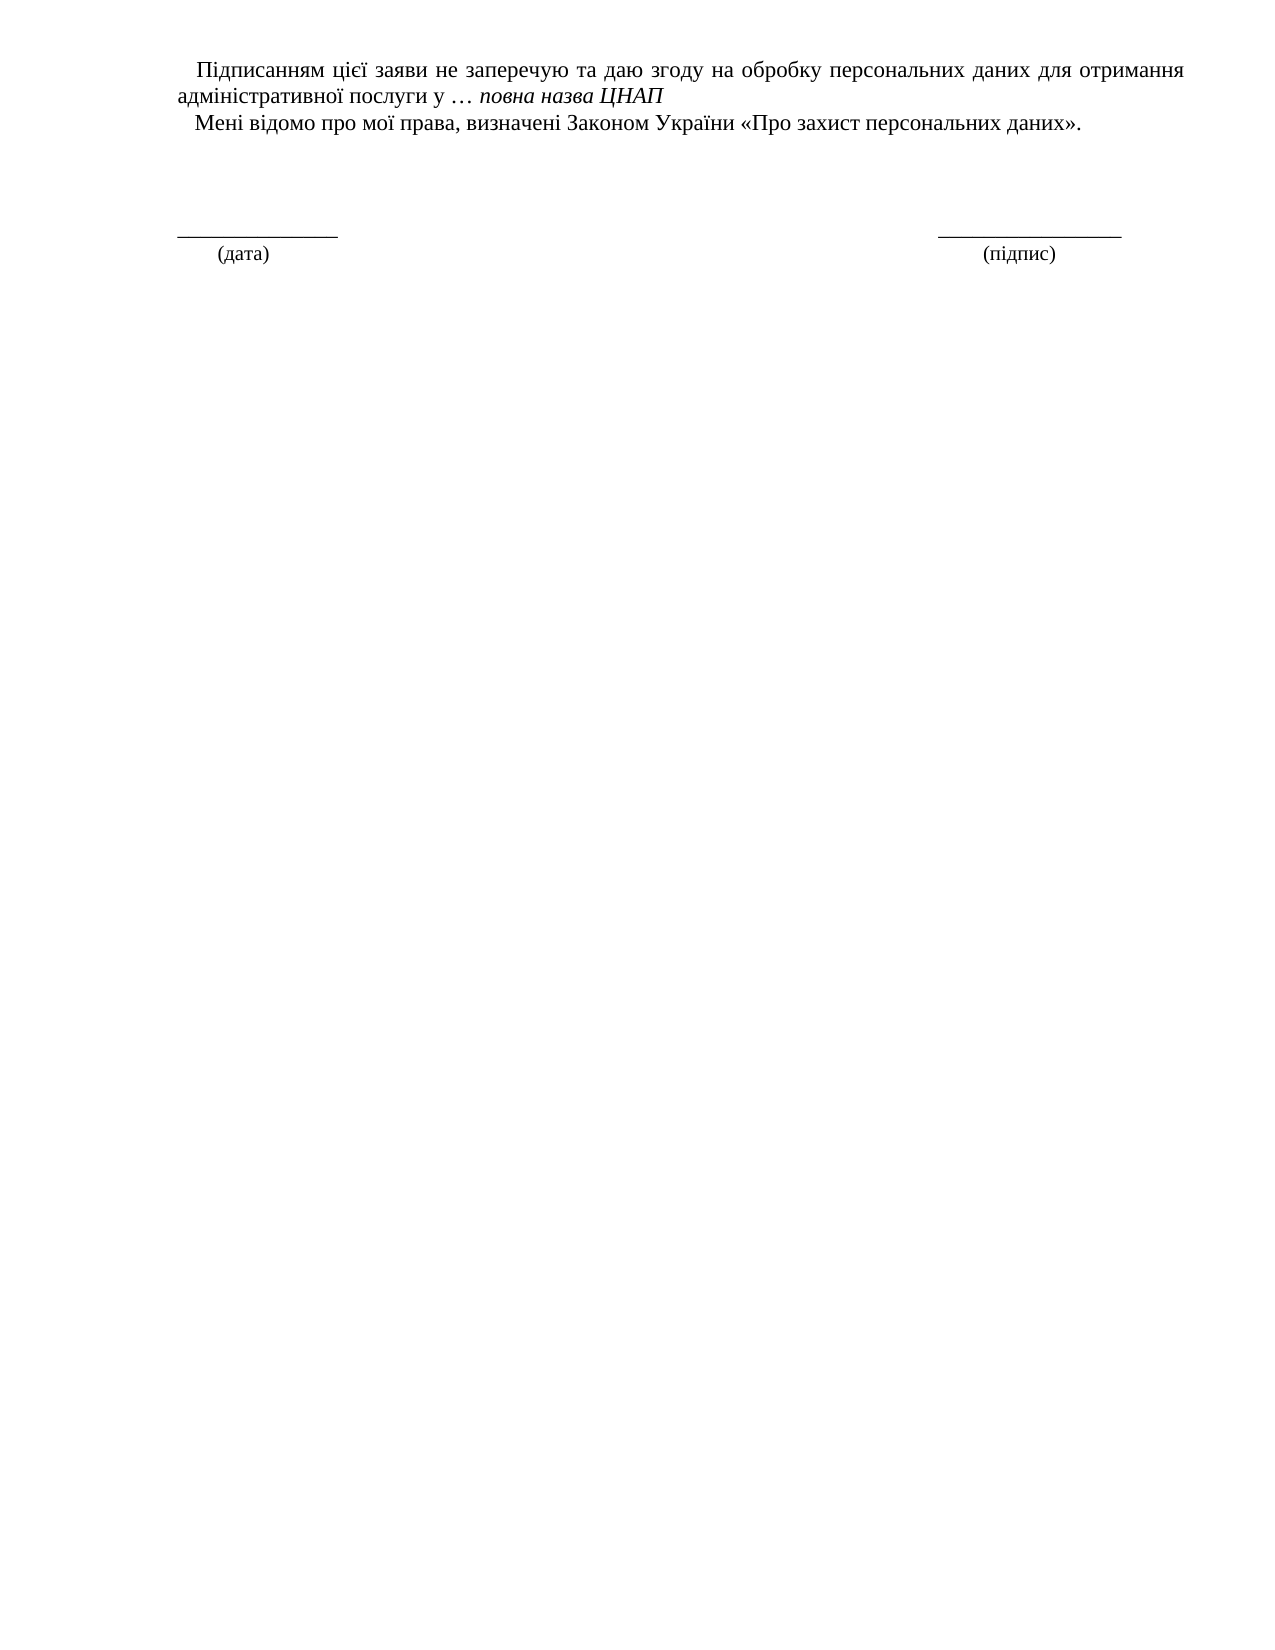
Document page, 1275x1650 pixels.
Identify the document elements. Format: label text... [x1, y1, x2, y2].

text Мені відомо про мої права, визначені Законом України «Про захист персональних даних». [177, 109, 1186, 135]
text ______________ ________________ [177, 214, 1186, 241]
text Підписанням цієї заяви не заперечую та даю згоду на обробку персональних даних для отримання адміністративної послуги у … повна назва ЦНАП [177, 56, 1186, 109]
text (дата) (підпис) [177, 241, 1186, 265]
